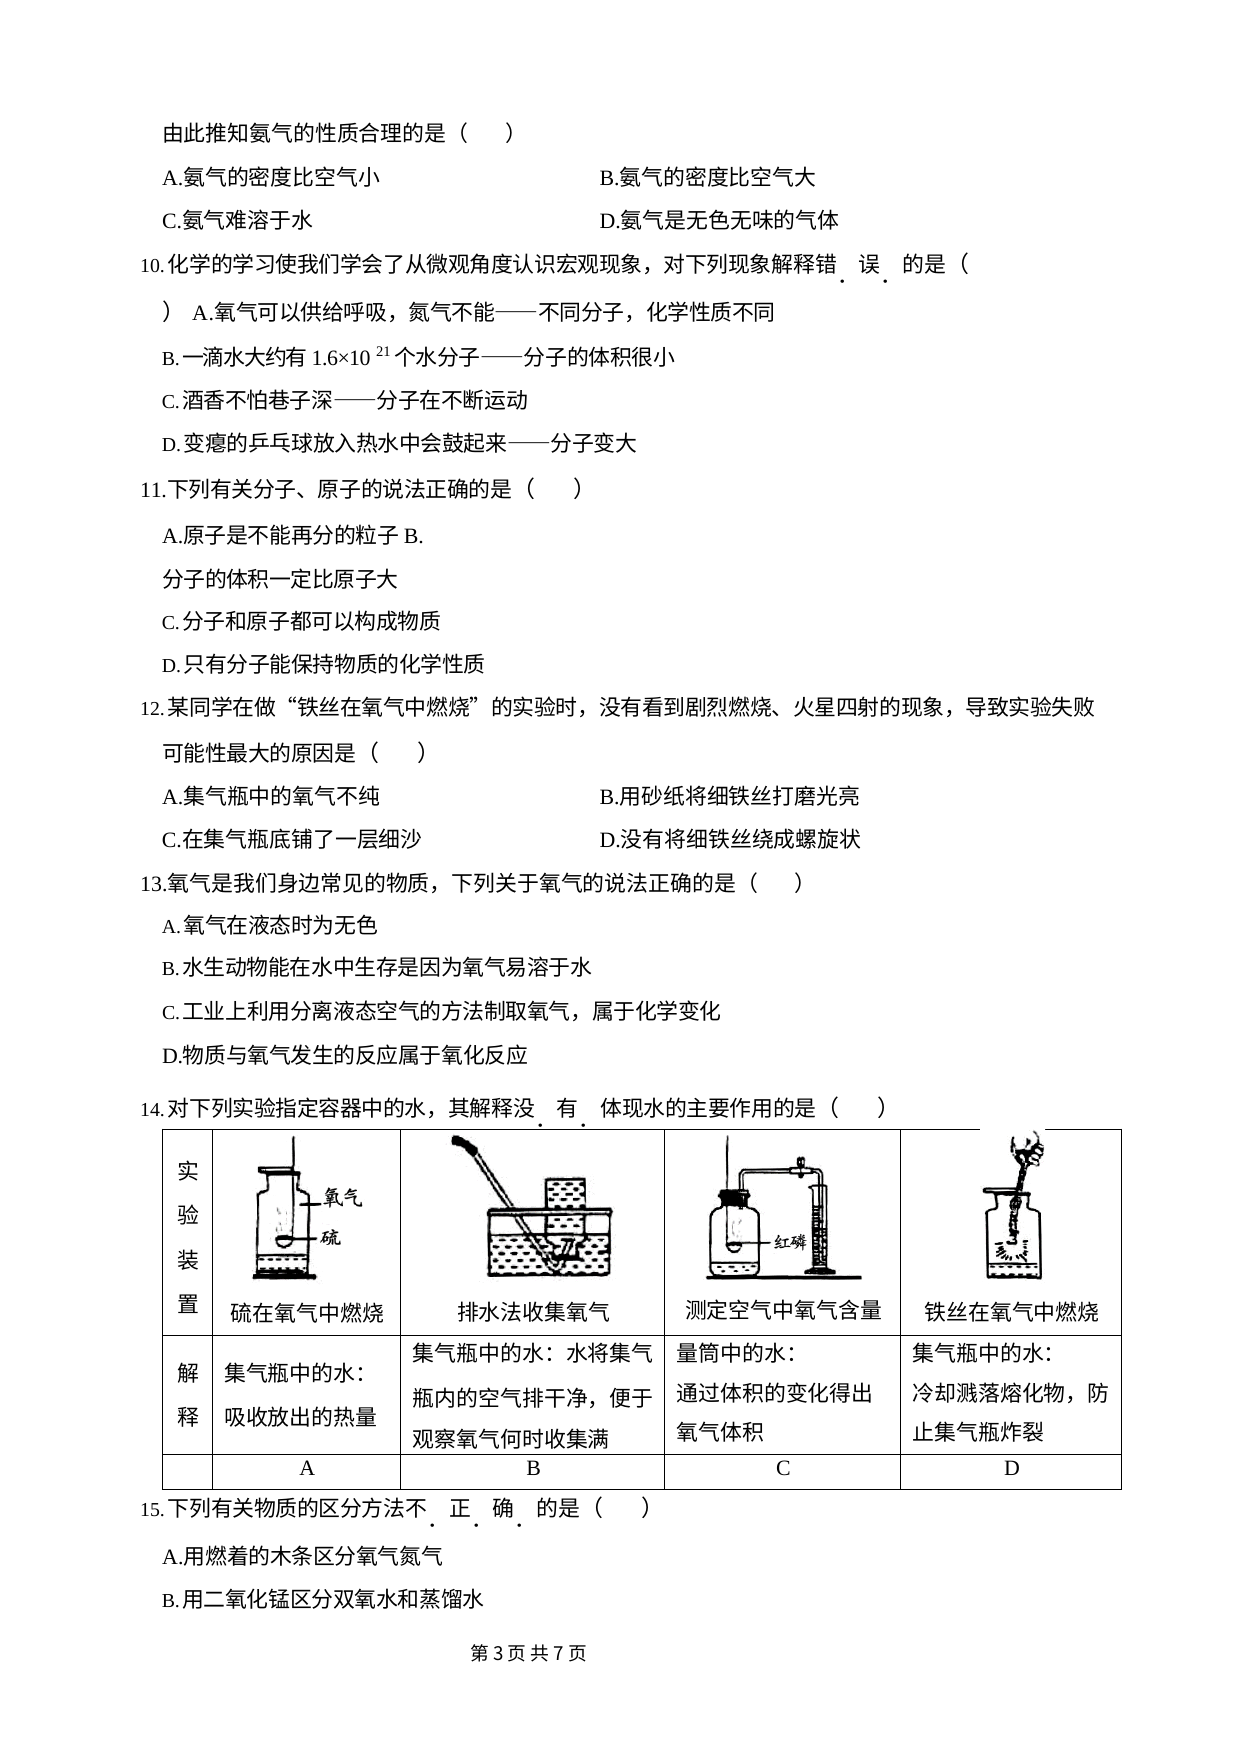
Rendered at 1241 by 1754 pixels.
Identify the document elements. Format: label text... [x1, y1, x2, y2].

list 一滴水大约有 1.6×10 21 个水分子——分子的体积很小 [162, 339, 1134, 371]
text C.在集气瓶底铺了一层细沙 D.没有将细铁丝绕成螺旋状13.氧气是我们身边常见的物质，下列关于氧气的说法正确的是（ ） [140, 822, 862, 898]
table_cell B [401, 1455, 664, 1489]
list 只有分子能保持物质的化学性质 [162, 647, 1134, 678]
table_header 实验装置 [163, 1130, 212, 1334]
list 酒香不怕巷子深——分子在不断运动 [162, 383, 1134, 414]
picture [703, 1135, 863, 1282]
text C.氨气难溶于水 D.氨气是无色无味的气体 [162, 203, 1134, 235]
table_header 排水法收集氧气 [401, 1130, 664, 1334]
picture [445, 1133, 617, 1283]
list 分子和原子都可以构成物质 [162, 607, 1134, 635]
list A.用燃着的木条区分氧气氮气 [140, 1539, 770, 1571]
table_cell 集气瓶中的水：水将集气瓶内的空气排干净，便于 观察氧气何时收集满 [401, 1336, 664, 1453]
text A.氨气的密度比空气小 B.氨气的密度比空气大 [162, 160, 1134, 192]
list 工业上利用分离液态空气的方法制取氧气，属于化学变化D.物质与氧气发生的反应属于氧化反应 [162, 994, 729, 1070]
list 变瘪的乒乓球放入热水中会鼓起来——分子变大11.下列有关分子、原子的说法正确的是（ ） [140, 426, 643, 504]
list 氧气在液态时为无色 [162, 911, 1134, 939]
text A.集气瓶中的氧气不纯 B.用砂纸将细铁丝打磨光亮 [162, 782, 1134, 810]
table_header 硫在氧气中燃烧 [213, 1130, 400, 1334]
list 下列有关物质的区分方法不．正．确．的是（ ） [140, 1490, 770, 1533]
text 由此推知氨气的性质合理的是（ ） [162, 116, 1134, 148]
table_cell [163, 1455, 212, 1489]
table_cell 集气瓶中的水： 吸收放出的热量 [213, 1336, 400, 1453]
list 用二氧化锰区分双氧水和蒸馏水 [162, 1582, 1134, 1614]
table_cell C [665, 1455, 900, 1489]
list 化学的学习使我们学会了从微观角度认识宏观现象，对下列现象解释错．误．的是（ ） A.氧气可以供给呼吸，氮气不能——不同分子，化学性质不同 [140, 246, 970, 327]
list 对下列实验指定容器中的水，其解释没．有．体现水的主要作用的是（ ） [140, 1083, 1134, 1125]
table_header 测定空气中氧气含量 [665, 1130, 900, 1334]
picture [251, 1135, 365, 1285]
table_cell 解释 [163, 1336, 212, 1453]
text A.原子是不能再分的粒子 B.分子的体积一定比原子大 [162, 518, 423, 594]
list 水生动物能在水中生存是因为氧气易溶于水 [162, 950, 1134, 982]
table_header 铁丝在氧气中燃烧 [901, 1130, 1121, 1334]
table_cell 集气瓶中的水： 冷却溅落熔化物，防止集气瓶炸裂 [901, 1336, 1121, 1453]
list 某同学在做“铁丝在氧气中燃烧”的实验时，没有看到剧烈燃烧、火星四射的现象，导致实验失败可能性最大的原因是（ ） [140, 690, 1109, 768]
table_cell D [901, 1455, 1121, 1489]
table_cell A [213, 1455, 400, 1489]
table_cell 量筒中的水： 通过体积的变化得出氧气体积 [665, 1336, 900, 1453]
picture [980, 1129, 1046, 1284]
